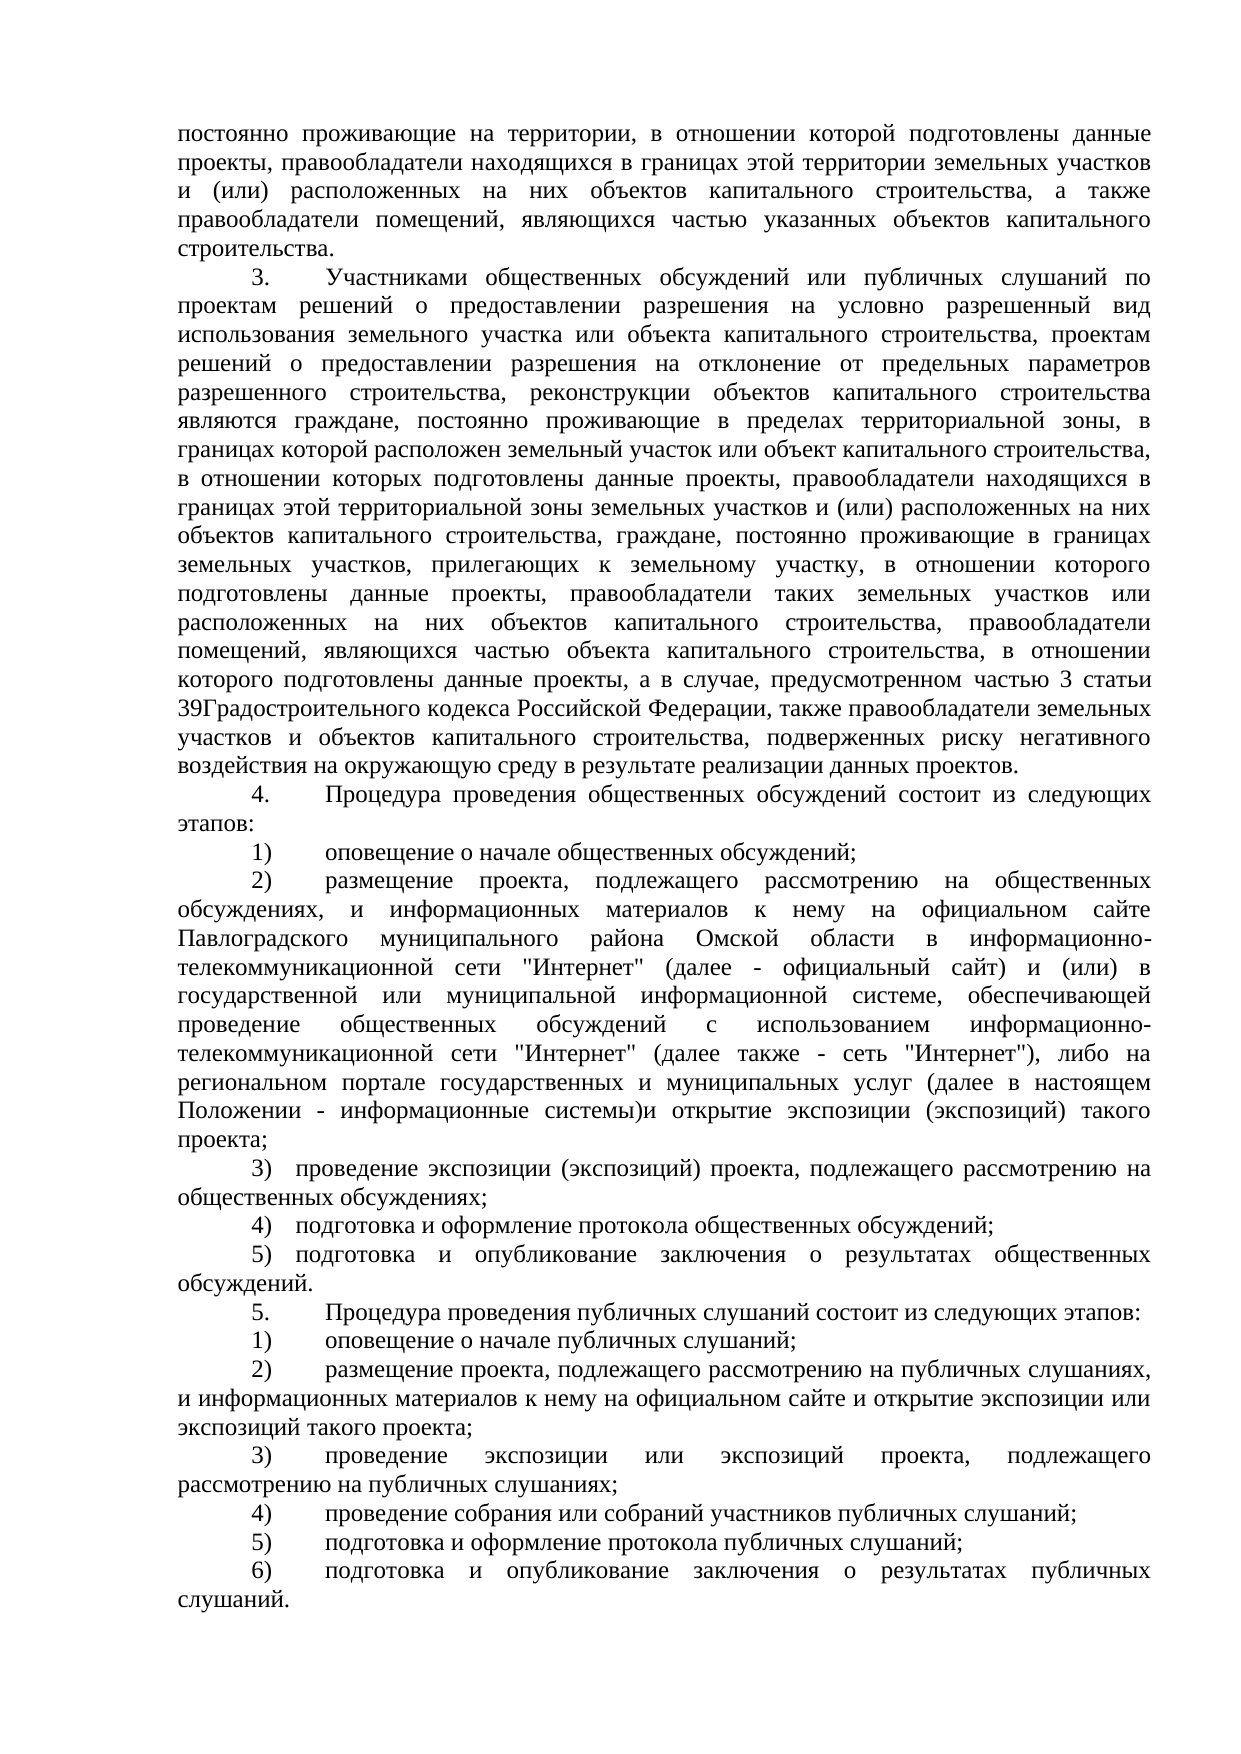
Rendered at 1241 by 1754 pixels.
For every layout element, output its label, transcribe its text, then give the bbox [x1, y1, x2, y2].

list подготовка и оформление протокола публичных слушаний; [177, 1527, 1152, 1556]
list размещение проекта, подлежащего рассмотрению на общественных обсуждениях, и информационных материалов к нему на официальном сайте Павлоградского муниципального района Омской области в информационнотелекоммуникационной сети "Интернет" (далее - официальный сайт) и (или) в государственной или муниципальной информационной системе, обеспечивающей проведение общественных обсуждений с использованием информационно-телекоммуникационной сети "Интернет" (далее также - сеть "Интернет"), либо на региональном портале государственных и муниципальных услуг (далее в настоящем Положении - информационные системы)и открытие экспозиции (экспозиций) такого проекта; [177, 866, 1152, 1153]
list Процедура проведения общественных обсуждений состоит из следующих этапов: [177, 779, 1152, 837]
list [177, 118, 1152, 262]
list Участниками общественных обсуждений или публичных слушаний по проектам решений о предоставлении разрешения на условно разрешенный вид использования земельного участка или объекта капитального строительства, проектам решений о предоставлении разрешения на отклонение от предельных параметров разрешенного строительства, реконструкции объектов капитального строительства являются граждане, постоянно проживающие в пределах территориальной зоны, в границах которой расположен земельный участок или объект капитального строительства, в отношении которых подготовлены данные проекты, правообладатели находящихся в границах этой территориальной зоны земельных участков и (или) расположенных на них объектов капитального строительства, граждане, постоянно проживающие в границах земельных участков, прилегающих к земельному участку, в отношении которого подготовлены данные проекты, правообладатели таких земельных участков или расположенных на них объектов капитального строительства, правообладатели помещений, являющихся частью объекта капитального строительства, в отношении которого подготовлены данные проекты, а в случае, предусмотренном частью 3 статьи 39Градостроительного кодекса Российской Федерации, также правообладатели земельных участков и объектов капитального строительства, подверженных риску негативного воздействия на окружающую среду в результате реализации данных проектов. [177, 262, 1152, 779]
list проведение экспозиции или экспозиций проекта, подлежащего рассмотрению на публичных слушаниях; [177, 1441, 1152, 1498]
list оповещение о начале общественных обсуждений; [177, 837, 1152, 866]
list оповещение о начале публичных слушаний; [177, 1326, 1152, 1354]
list подготовка и оформление протокола общественных обсуждений; [177, 1211, 1152, 1239]
list размещение проекта, подлежащего рассмотрению на публичных слушаниях, и информационных материалов к нему на официальном сайте и открытие экспозиции или экспозиций такого проекта; [177, 1354, 1152, 1441]
list подготовка и опубликование заключения о результатах публичных слушаний. [177, 1556, 1152, 1613]
list подготовка и опубликование заключения о результатах общественных обсуждений. [177, 1239, 1152, 1297]
list проведение собрания или собраний участников публичных слушаний; [177, 1498, 1152, 1527]
list Процедура проведения публичных слушаний состоит из следующих этапов: [177, 1297, 1152, 1326]
list проведение экспозиции (экспозиций) проекта, подлежащего рассмотрению на общественных обсуждениях; [177, 1153, 1152, 1211]
